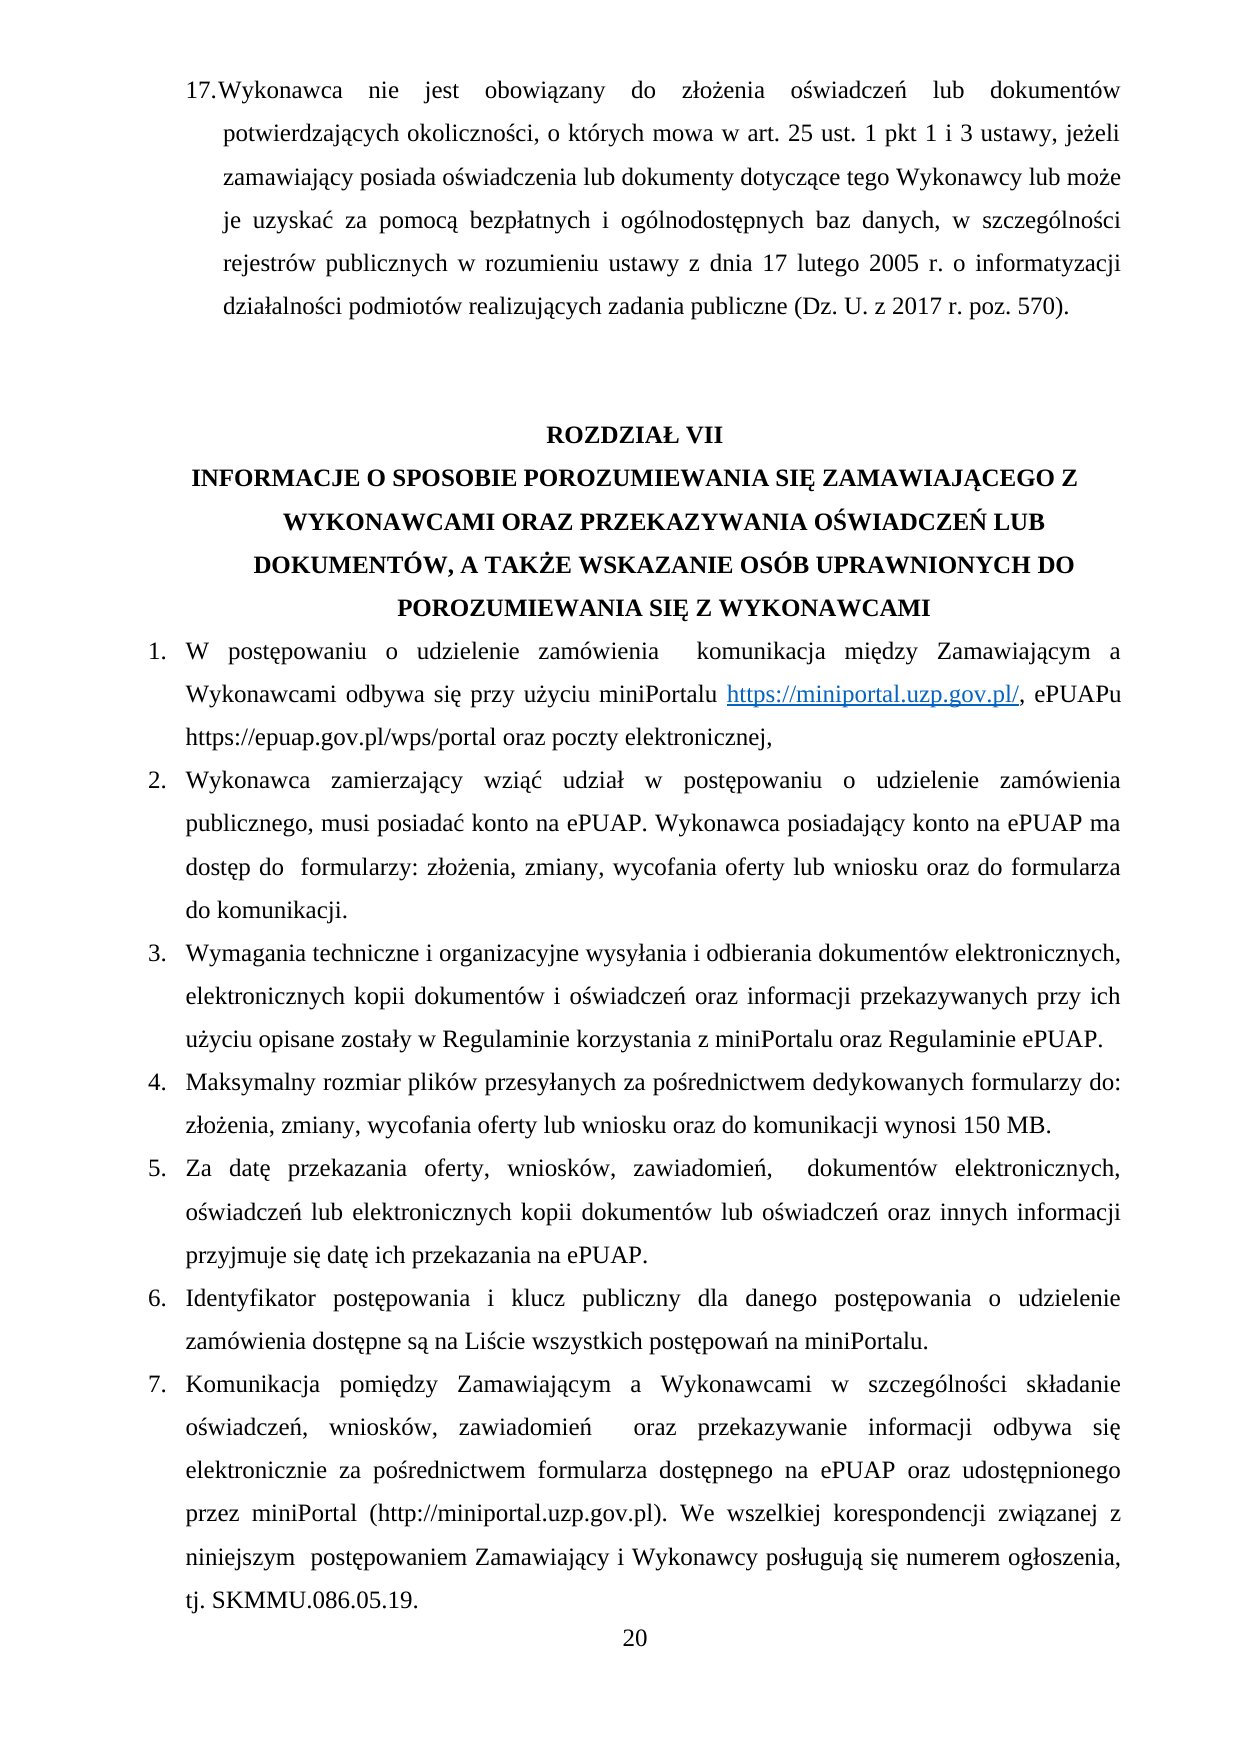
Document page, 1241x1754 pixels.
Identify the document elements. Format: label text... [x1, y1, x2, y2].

list Identyfikator postępowania i klucz publiczny dla danego postępowania o udzielenie zamówienia dostępne są na Liście wszystkich postępowań na miniPortalu. [148, 1283, 1122, 1355]
list Wymagania techniczne i organizacyjne wysyłania i odbierania dokumentów elektronicznych, elektronicznych kopii dokumentów i oświadczeń oraz informacji przekazywanych przy ich użyciu opisane zostały w Regulaminie korzystania z miniPortalu oraz Regulaminie ePUAP. [148, 938, 1122, 1053]
list Maksymalny rozmiar plików przesyłanych za pośrednictwem dedykowanych formularzy do: złożenia, zmiany, wycofania oferty lub wniosku oraz do komunikacji wynosi 150 MB. [148, 1067, 1122, 1139]
text ROZDZIAŁ VII [148, 420, 1122, 449]
list Za datę przekazania oferty, wniosków, zawiadomień, dokumentów elektronicznych, oświadczeń lub elektronicznych kopii dokumentów lub oświadczeń oraz innych informacji przyjmuje się datę ich przekazania na ePUAP. [148, 1153, 1122, 1268]
list Wykonawca zamierzający wziąć udział w postępowaniu o udzielenie zamówienia publicznego, musi posiadać konto na ePUAP. Wykonawca posiadający konto na ePUAP ma dostęp do formularzy: złożenia, zmiany, wycofania oferty lub wniosku oraz do formularza do komunikacji. [148, 765, 1122, 923]
list W postępowaniu o udzielenie zamówienia komunikacja między Zamawiającym a Wykonawcami odbywa się przy użyciu miniPortalu https://miniportal.uzp.gov.pl/, ePUAPu https://epuap.gov.pl/wps/portal oraz poczty elektronicznej, [148, 636, 1122, 751]
list Komunikacja pomiędzy Zamawiającym a Wykonawcami w szczególności składanie oświadczeń, wniosków, zawiadomień oraz przekazywanie informacji odbywa się elektronicznie za pośrednictwem formularza dostępnego na ePUAP oraz udostępnionego przez miniPortal (http://miniportal.uzp.gov.pl). We wszelkiej korespondencji związanej z niniejszym postępowaniem Zamawiający i Wykonawcy posługują się numerem ogłoszenia, tj. SKMMU.086.05.19. [148, 1369, 1122, 1613]
list Wykonawca nie jest obowiązany do złożenia oświadczeń lub dokumentów potwierdzających okoliczności, o których mowa w art. 25 ust. 1 pkt 1 i 3 ustawy, jeżeli zamawiający posiada oświadczenia lub dokumenty dotyczące tego Wykonawcy lub może je uzyskać za pomocą bezpłatnych i ogólnodostępnych baz danych, w szczególności rejestrów publicznych w rozumieniu ustawy z dnia 17 lutego 2005 r. o informatyzacji działalności podmiotów realizujących zadania publiczne (Dz. U. z 2017 r. poz. 570). [185, 75, 1122, 320]
text INFORMACJE O SPOSOBIE POROZUMIEWANIA SIĘ ZAMAWIAJĄCEGO Z WYKONAWCAMI ORAZ PRZEKAZYWANIA OŚWIADCZEŃ LUB DOKUMENTÓW, A TAKŻE WSKAZANIE OSÓB UPRAWNIONYCH DO POROZUMIEWANIA SIĘ Z WYKONAWCAMI [148, 463, 1122, 622]
